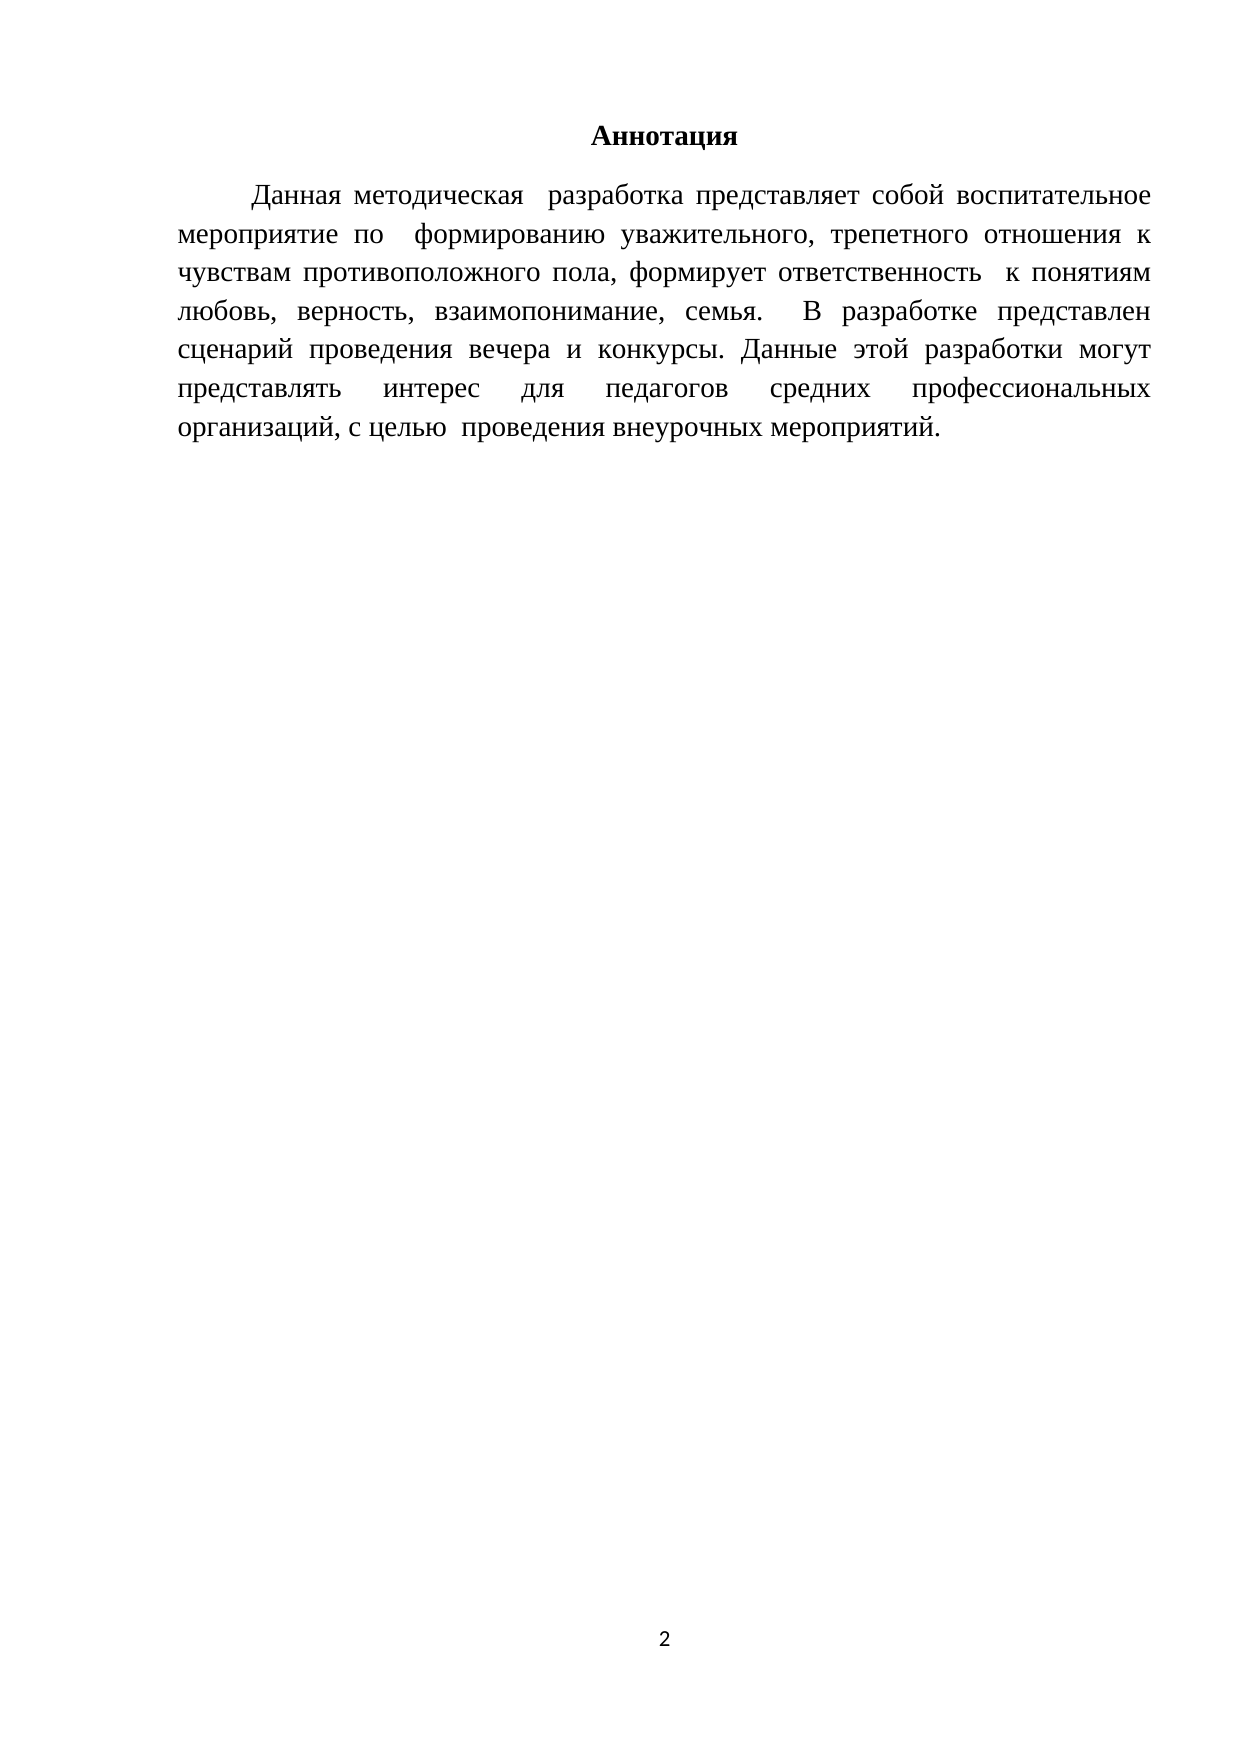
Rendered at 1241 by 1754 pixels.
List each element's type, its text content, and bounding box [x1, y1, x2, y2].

text Данная методическая разработка представляет собой воспитательное мероприятие по формированию уважительного, трепетного отношения к чувствам противоположного пола, формирует ответственность к понятиям любовь, верность, взаимопонимание, семья. В разработке представлен сценарий проведения вечера и конкурсы. Данные этой разработки могут представлять интерес для педагогов средних профессиональных организаций, с целью проведения внеурочных мероприятий. [177, 177, 1152, 442]
text Аннотация [177, 118, 1152, 152]
